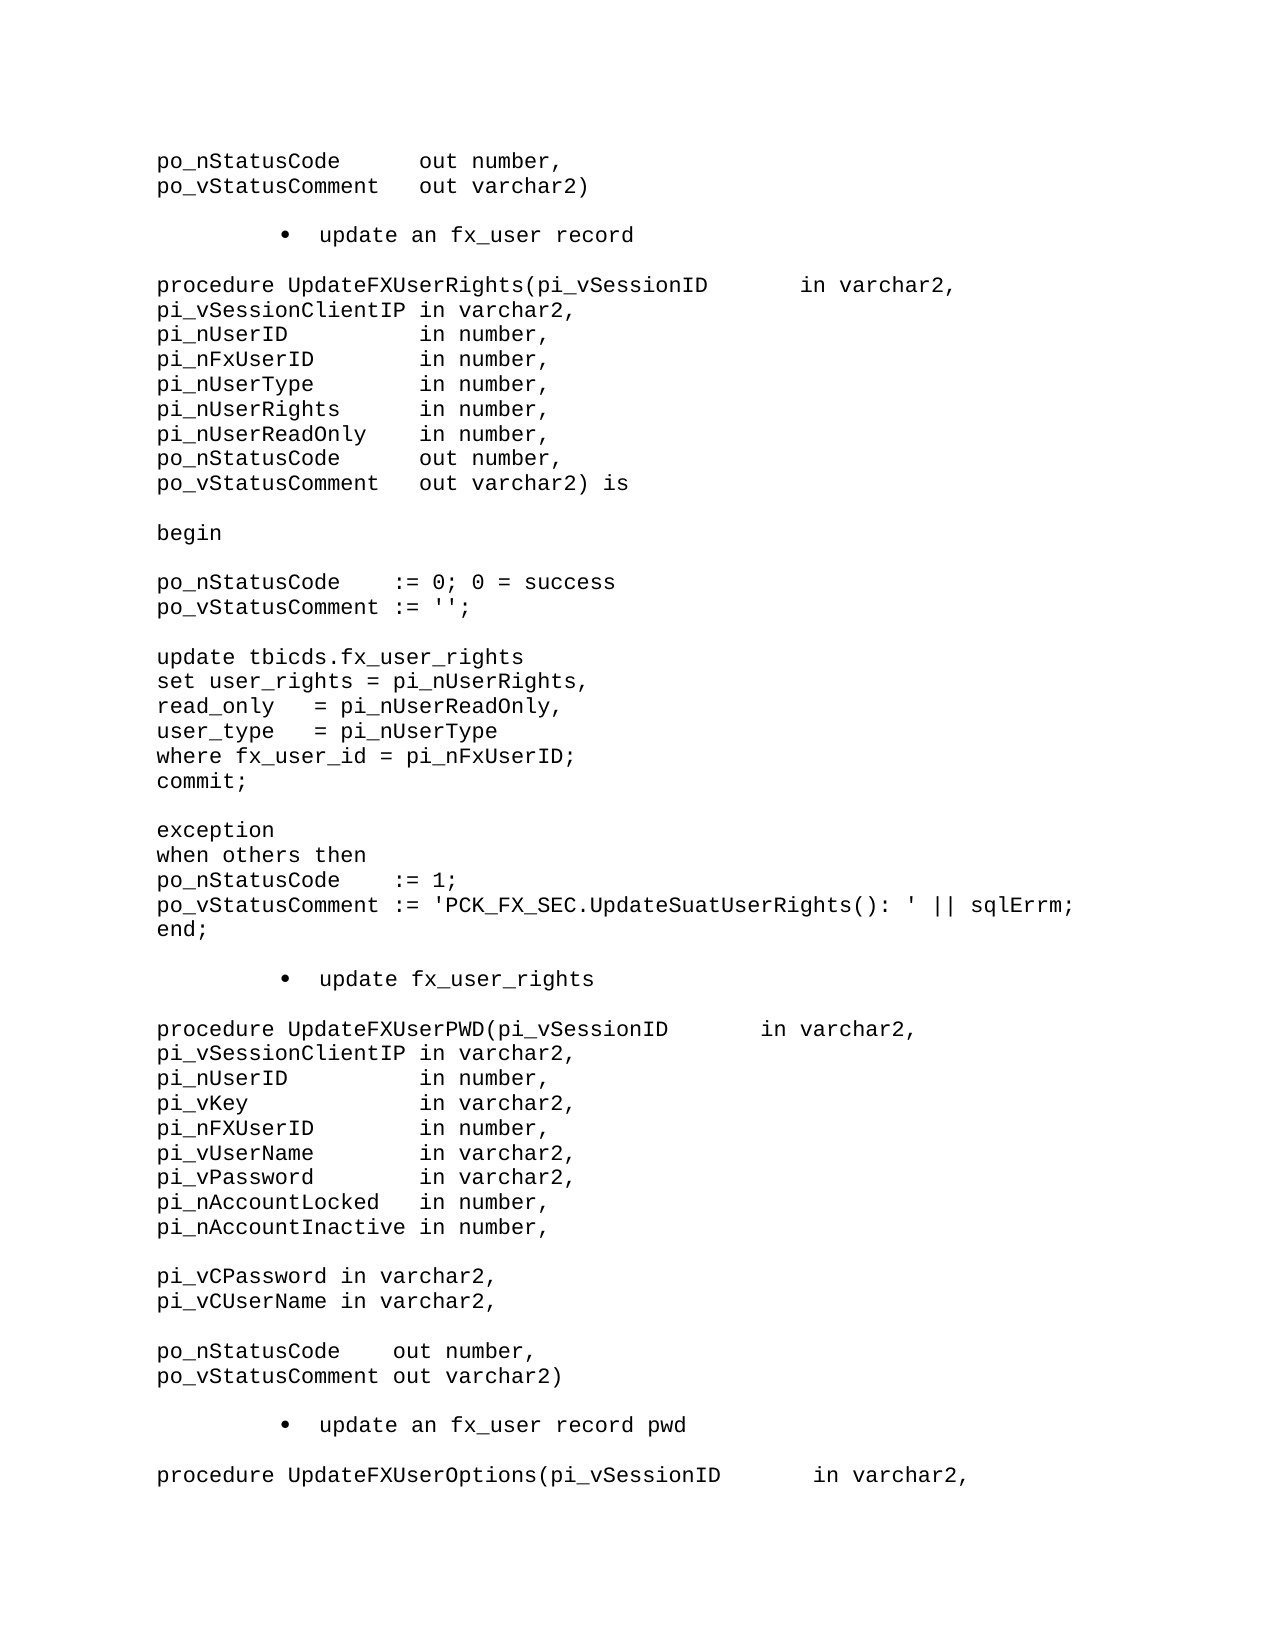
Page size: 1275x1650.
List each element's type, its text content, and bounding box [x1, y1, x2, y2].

text pi_nAccountLocked in number, [156, 1191, 1118, 1216]
text procedure UpdateFXUserOptions(pi_vSessionID in varchar2, [156, 1464, 1118, 1489]
text pi_nUserType in number, [156, 373, 1118, 398]
text exception [156, 819, 1118, 844]
text pi_vUserName in varchar2, [156, 1142, 1118, 1166]
text pi_vKey in varchar2, [156, 1092, 1118, 1117]
text pi_vPassword in varchar2, [156, 1166, 1118, 1191]
text pi_nFxUserID in number, [156, 348, 1118, 373]
text user_type = pi_nUserType [156, 720, 1118, 745]
text po_nStatusCode := 1; [156, 869, 1118, 894]
text begin [156, 522, 1118, 547]
text update tbicds.fx_user_rights [156, 646, 1118, 671]
text pi_nFXUserID in number, [156, 1117, 1118, 1142]
text po_vStatusComment out varchar2) [156, 175, 1118, 199]
text po_vStatusComment := 'PCK_FX_SEC.UpdateSuatUserRights(): ' || sqlErrm; [156, 894, 1118, 918]
text when others then [156, 844, 1118, 869]
text pi_vSessionClientIP in varchar2, [156, 299, 1118, 323]
text pi_nUserReadOnly in number, [156, 423, 1118, 447]
list update an fx_user record pwd [281, 1414, 1118, 1439]
text procedure UpdateFXUserRights(pi_vSessionID in varchar2, [156, 274, 1118, 299]
text po_nStatusCode out number, [156, 1340, 1118, 1365]
text pi_nUserID in number, [156, 323, 1118, 348]
text set user_rights = pi_nUserRights, [156, 671, 1118, 695]
text po_vStatusComment := ''; [156, 596, 1118, 621]
text where fx_user_id = pi_nFxUserID; [156, 745, 1118, 770]
list update fx_user_rights [281, 968, 1118, 993]
text procedure UpdateFXUserPWD(pi_vSessionID in varchar2, [156, 1018, 1118, 1042]
text po_vStatusComment out varchar2) is [156, 472, 1118, 497]
text pi_vCUserName in varchar2, [156, 1290, 1118, 1315]
text po_nStatusCode out number, [156, 150, 1118, 175]
text commit; [156, 770, 1118, 794]
text pi_nUserRights in number, [156, 398, 1118, 423]
list update an fx_user record [281, 224, 1118, 249]
text pi_nUserID in number, [156, 1067, 1118, 1092]
text read_only = pi_nUserReadOnly, [156, 695, 1118, 720]
text po_nStatusCode out number, [156, 447, 1118, 472]
text po_nStatusCode := 0; 0 = success [156, 571, 1118, 596]
text pi_nAccountInactive in number, [156, 1216, 1118, 1241]
text end; [156, 918, 1118, 943]
text pi_vCPassword in varchar2, [156, 1266, 1118, 1290]
text po_vStatusComment out varchar2) [156, 1365, 1118, 1389]
text pi_vSessionClientIP in varchar2, [156, 1042, 1118, 1067]
